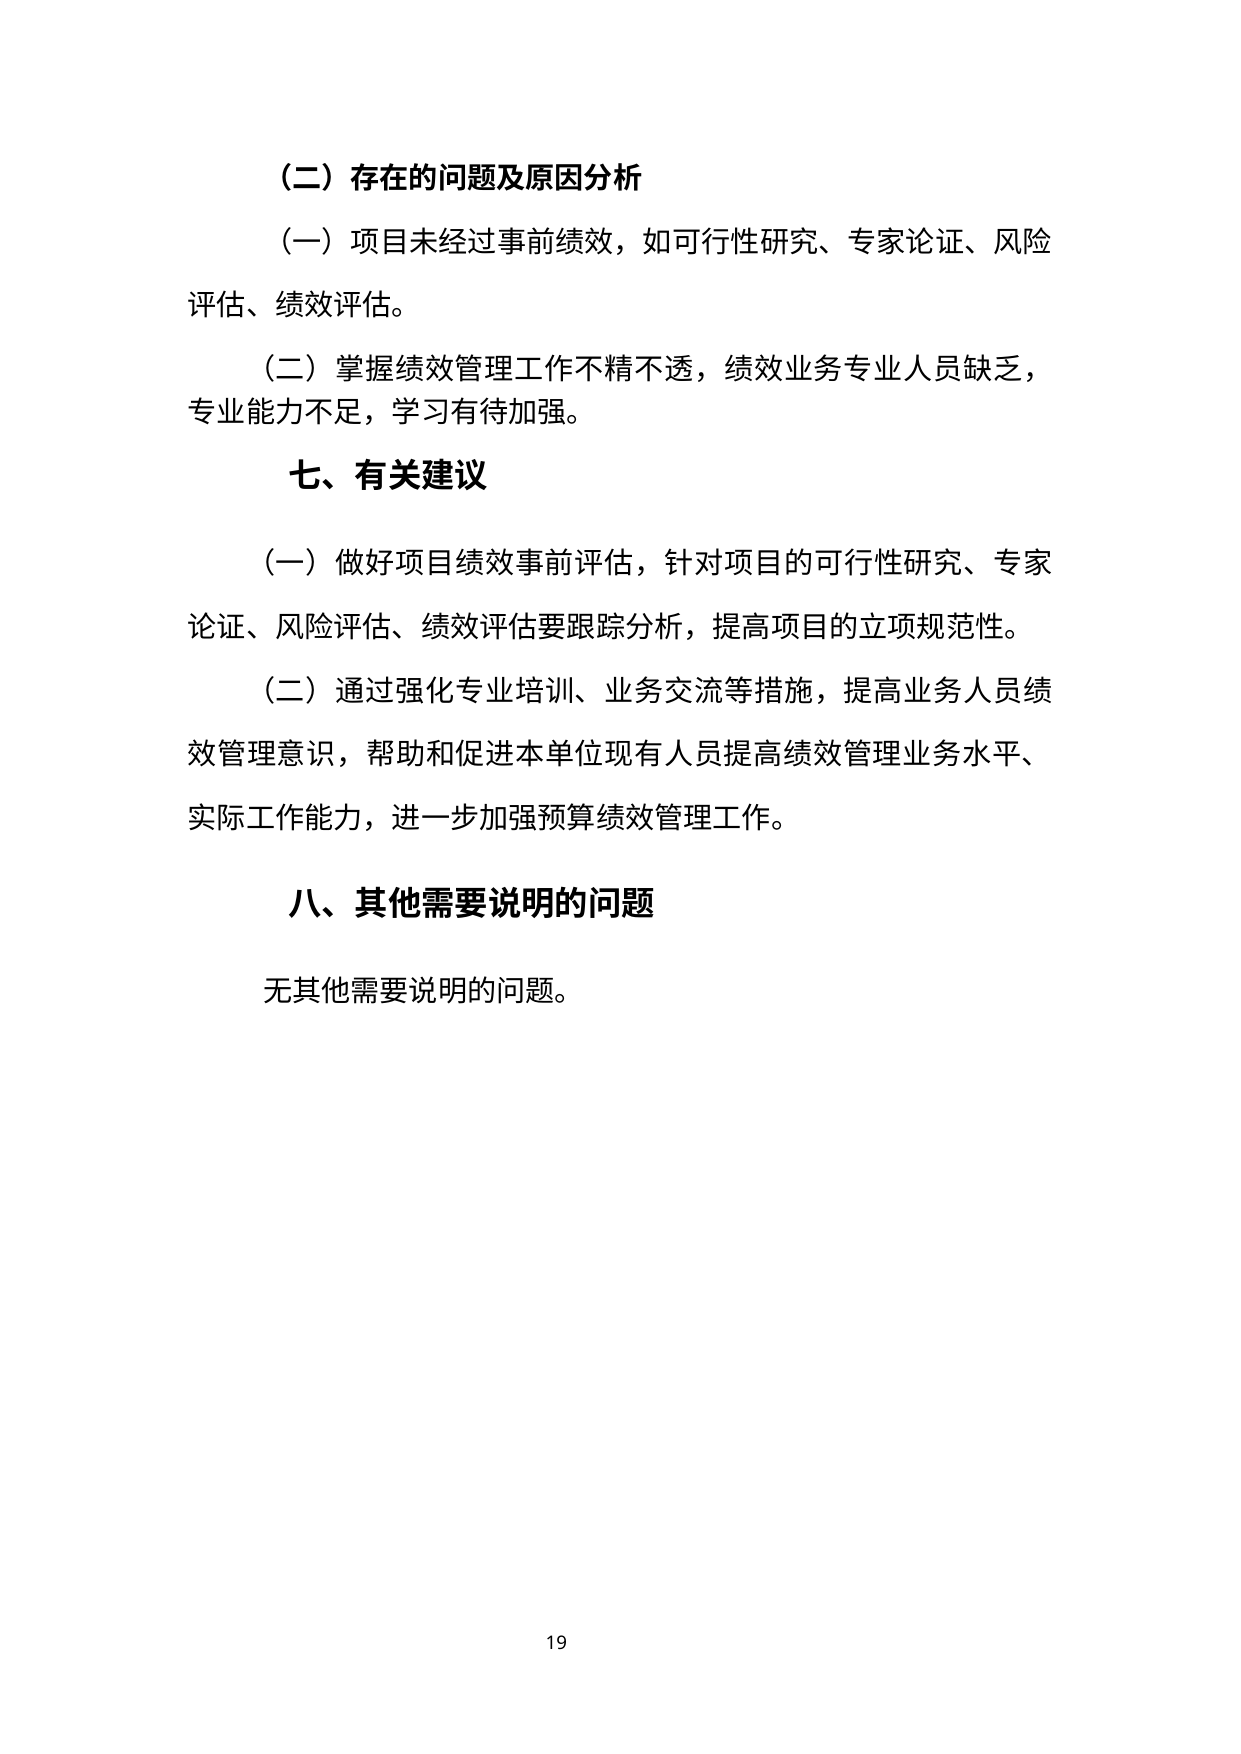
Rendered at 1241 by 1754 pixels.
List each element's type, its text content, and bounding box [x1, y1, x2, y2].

text 无其他需要说明的问题。 [187, 967, 1053, 1010]
subtitle 七、有关建议 [187, 431, 1053, 516]
text （二）存在的问题及原因分析 [187, 154, 1053, 197]
text （二）通过强化专业培训、业务交流等措施，提高业务人员绩效管理意识，帮助和促进本单位现有人员提高绩效管理业务水平、实际工作能力，进一步加强预算绩效管理工作。 [187, 667, 1053, 837]
text （二）掌握绩效管理工作不精不透，绩效业务专业人员缺乏，专业能力不足，学习有待加强。 [187, 346, 1053, 431]
text （一）项目未经过事前绩效，如可行性研究、专家论证、风险评估、绩效评估。 [187, 218, 1053, 324]
subtitle 八、其他需要说明的问题 [187, 858, 1053, 943]
text （一）做好项目绩效事前评估，针对项目的可行性研究、专家论证、风险评估、绩效评估要跟踪分析，提高项目的立项规范性。 [187, 539, 1053, 646]
